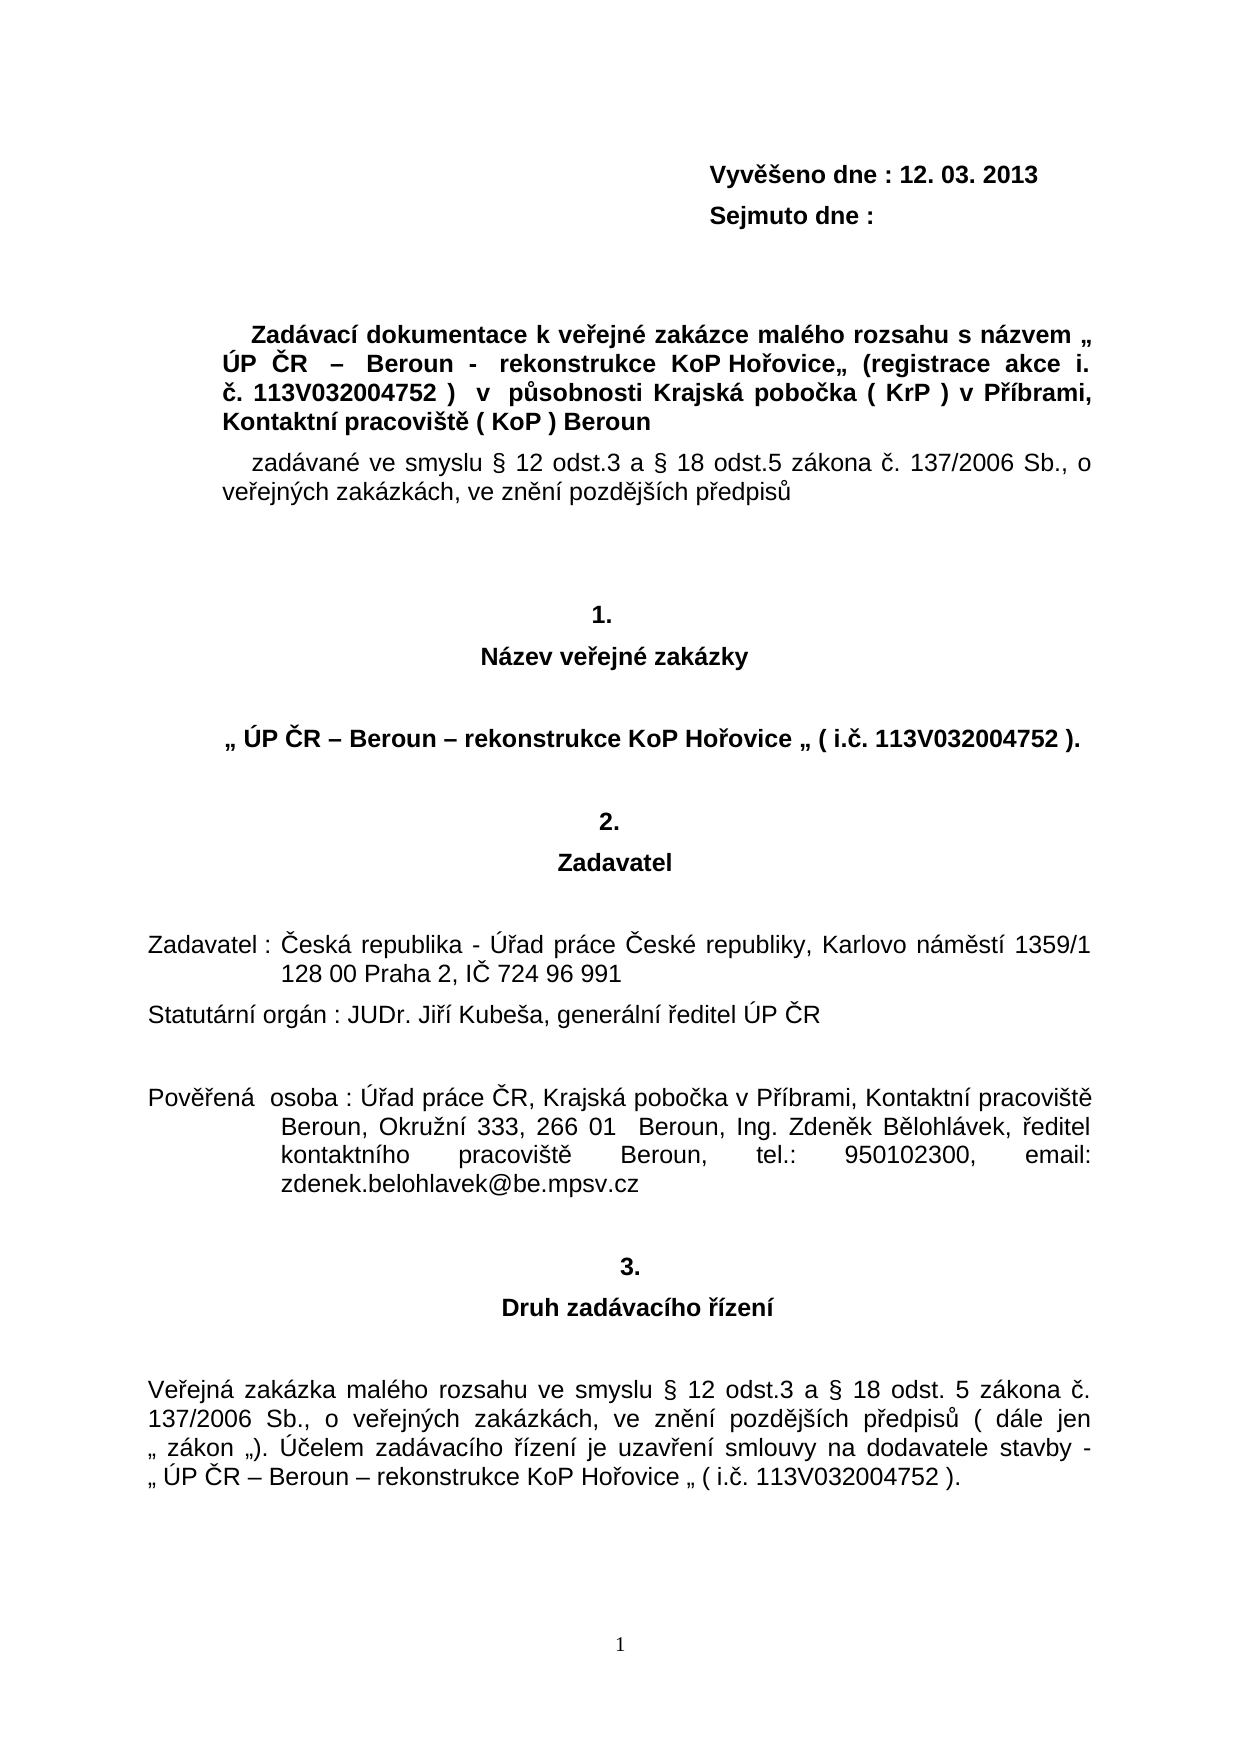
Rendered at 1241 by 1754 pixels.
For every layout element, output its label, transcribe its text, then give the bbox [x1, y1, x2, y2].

text Zadávací dokumentace k veřejné zakázce malého rozsahu s názvem „ ÚP ČR – Beroun - rekonstrukce KoP Hořovice„ (registrace akce i. č. 113V032004752 ) v působnosti Krajská pobočka ( KrP ) v Příbrami, Kontaktní pracoviště ( KoP ) Beroun [148, 320, 1093, 435]
text 1. [148, 600, 1093, 629]
text Název veřejné zakázky [148, 642, 1093, 670]
text 3. [148, 1252, 1093, 1280]
text Veřejná zakázka malého rozsahu ve smyslu § 12 odst.3 a § 18 odst. 5 zákona č. 137/2006 Sb., o veřejných zakázkách, ve znění pozdějších předpisů ( dále jen „ zákon „). Účelem zadávacího řízení je uzavření smlouvy na dodavatele stavby - „ ÚP ČR – Beroun – rekonstrukce KoP Hořovice „ ( i.č. 113V032004752 ). [148, 1375, 1093, 1490]
text Zadavatel [148, 848, 1093, 877]
text Druh zadávacího řízení [148, 1293, 1093, 1322]
text Sejmuto dne : [148, 201, 1093, 230]
text zadávané ve smyslu § 12 odst.3 a § 18 odst.5 zákona č. 137/2006 Sb., o veřejných zakázkách, ve znění pozdějších předpisů [148, 448, 1093, 505]
text Zadavatel : Česká republika - Úřad práce České republiky, Karlovo náměstí 1359/1 128 00 Praha 2, IČ 724 96 991 [148, 930, 1093, 988]
text Vyvěšeno dne : 12. 03. 2013 [148, 160, 1093, 189]
text Pověřená osoba : Úřad práce ČR, Krajská pobočka v Příbrami, Kontaktní pracoviště Beroun, Okružní 333, 266 01 Beroun, Ing. Zdeněk Bělohlávek, ředitel kontaktního pracoviště Beroun, tel.: 950102300, email: zdenek.belohlavek@be.mpsv.cz [148, 1083, 1093, 1198]
text „ ÚP ČR – Beroun – rekonstrukce KoP Hořovice „ ( i.č. 113V032004752 ). [148, 724, 1093, 753]
text Statutární orgán : JUDr. Jiří Kubeša, generální ředitel ÚP ČR [148, 1000, 1093, 1029]
text 2. [148, 807, 1093, 835]
